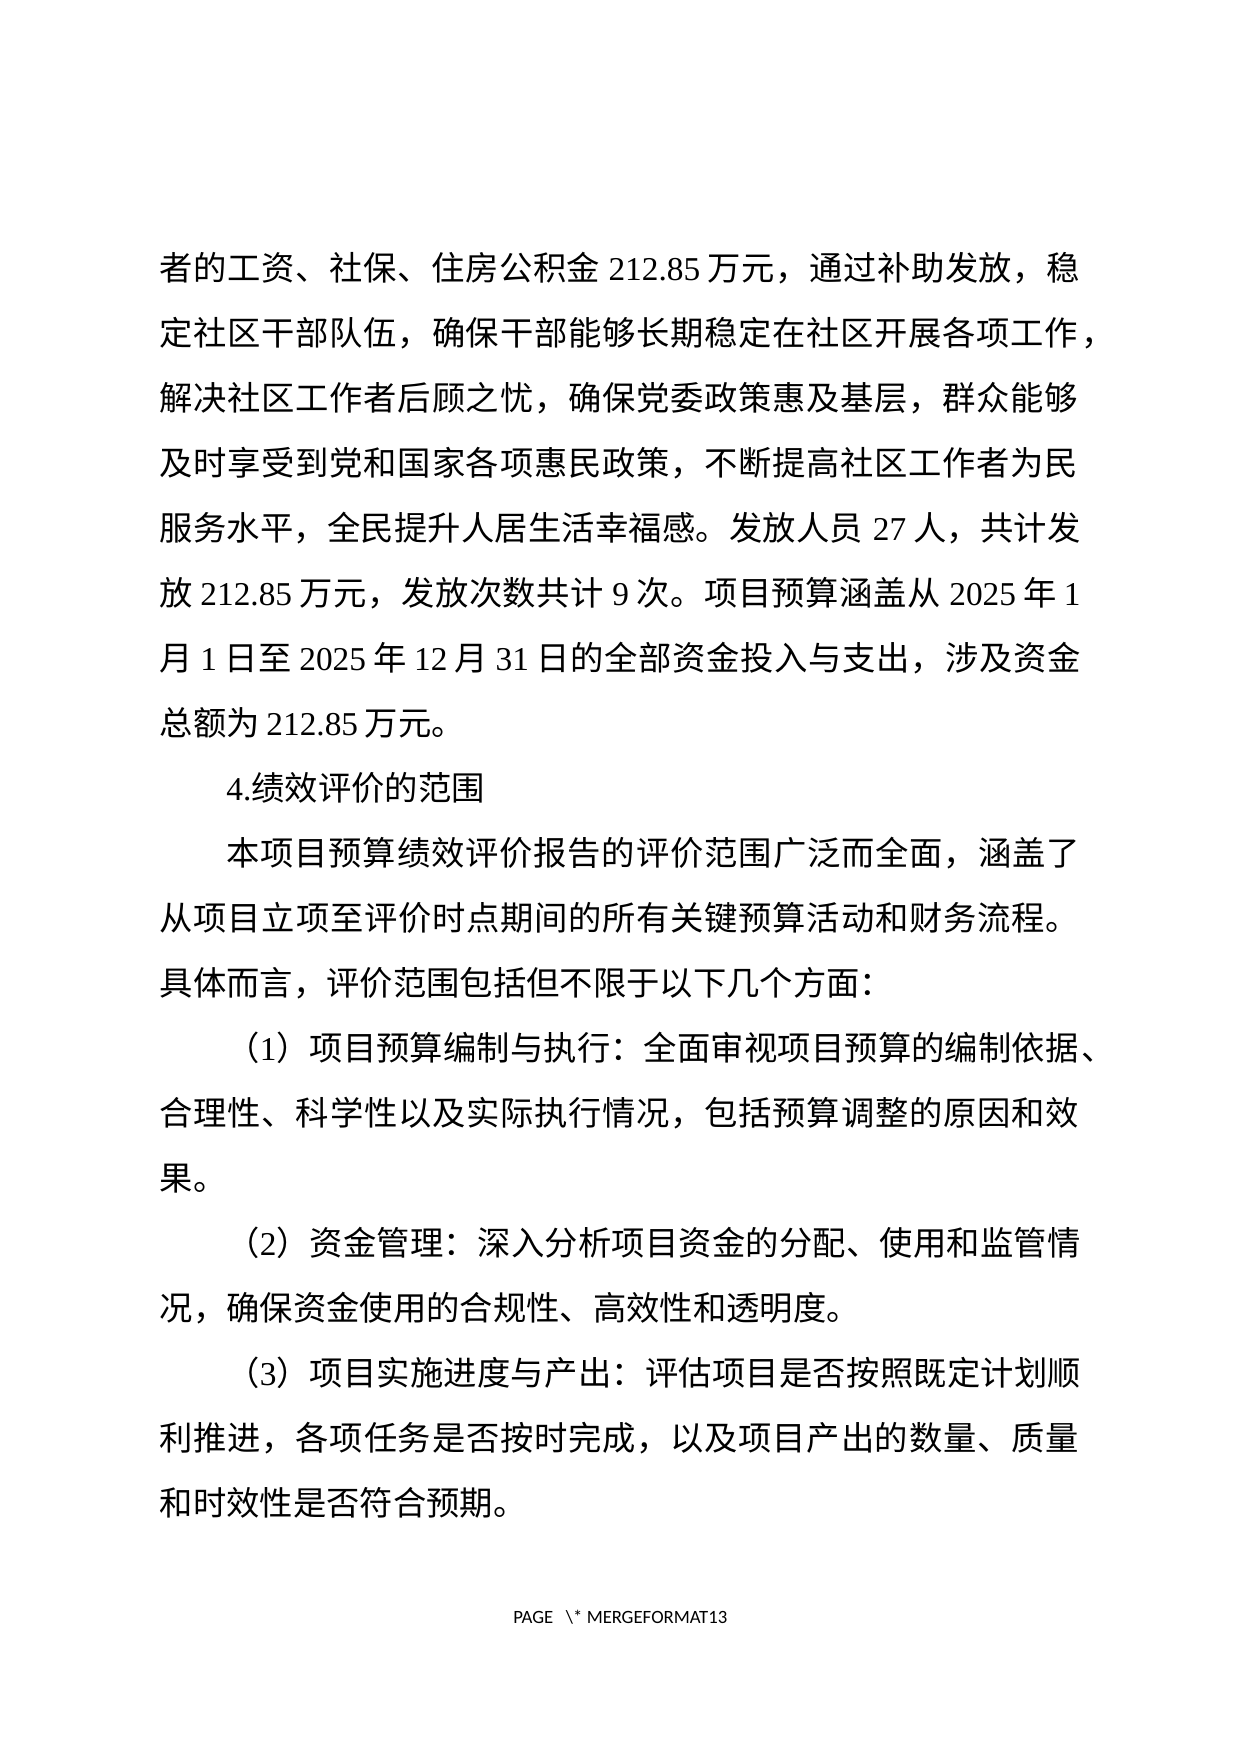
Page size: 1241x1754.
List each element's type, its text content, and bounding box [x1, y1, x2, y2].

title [159, 233, 1081, 753]
title 4.绩效评价的范围 [159, 753, 1081, 818]
title 项目预算编制与执行：全面审视项目预算的编制依据、合理性、科学性以及实际执行情况，包括预算调整的原因和效果。 [159, 1013, 1081, 1208]
title 资金管理：深入分析项目资金的分配、使用和监管情况，确保资金使用的合规性、高效性和透明度。 [159, 1208, 1081, 1338]
title 本项目预算绩效评价报告的评价范围广泛而全面，涵盖了从项目立项至评价时点期间的所有关键预算活动和财务流程。具体而言，评价范围包括但不限于以下几个方面： [159, 818, 1081, 1013]
title 项目实施进度与产出：评估项目是否按照既定计划顺利推进，各项任务是否按时完成，以及项目产出的数量、质量和时效性是否符合预期。 [159, 1338, 1081, 1533]
